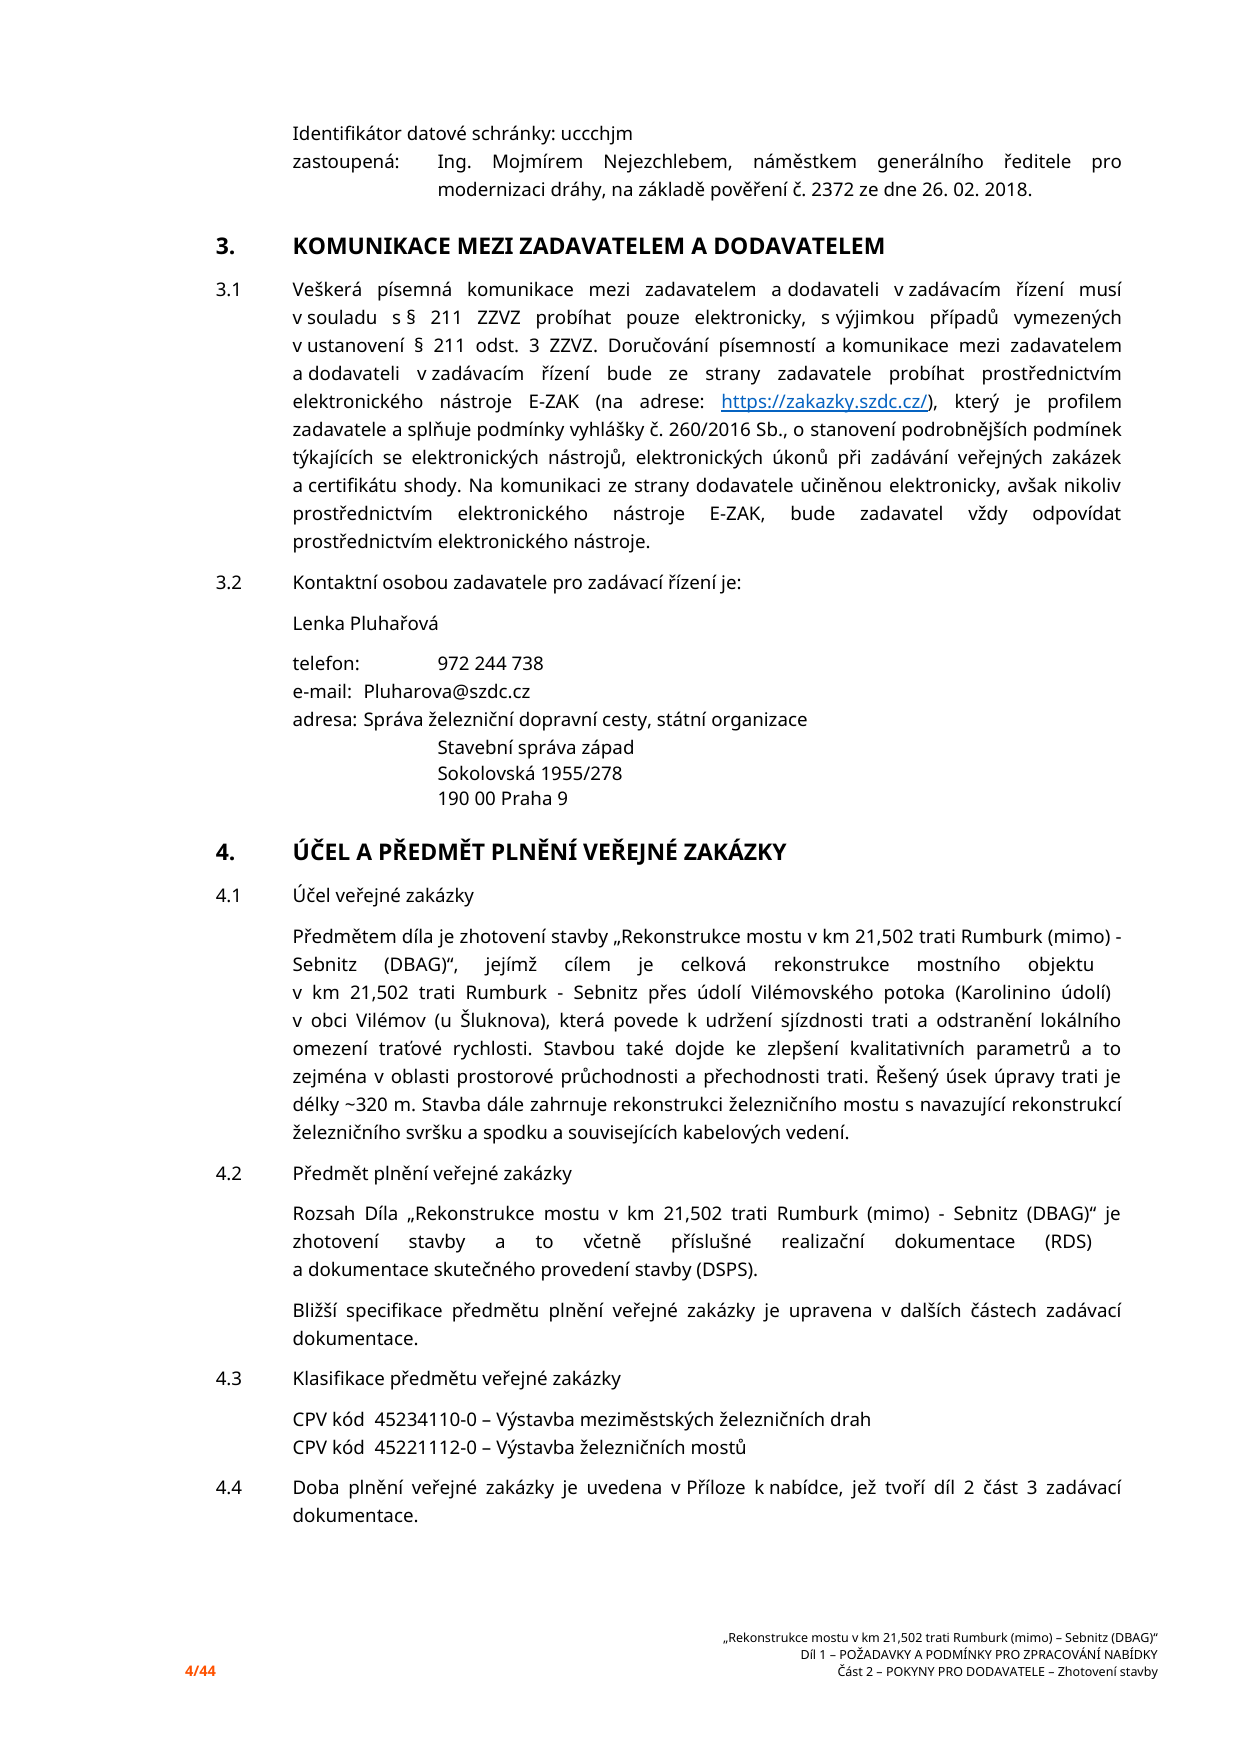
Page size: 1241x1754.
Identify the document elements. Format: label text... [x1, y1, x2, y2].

text Klasifikace předmětu veřejné zakázky [216, 1366, 1122, 1391]
list Lenka Pluhařová [292, 610, 1122, 635]
text telefon: 972 244 738 [292, 650, 1122, 676]
text Účel veřejné zakázky [216, 883, 1122, 908]
text Veškerá písemná komunikace mezi zadavatelem a dodavateli v zadávacím řízení musí v souladu s § 211 ZZVZ probíhat pouze elektronicky, s výjimkou případů vymezených v ustanovení § 211 odst. 3 ZZVZ. Doručování písemností a komunikace mezi zadavatelem a dodavateli v zadávacím řízení bude ze strany zadavatele probíhat prostřednictvím elektronického nástroje E-ZAK (na adrese: https://zakazky.szdc.cz/), který je profilem zadavatele a splňuje podmínky vyhlášky č. 260/2016 Sb., o stanovení podrobnějších podmínek týkajících se elektronických nástrojů, elektronických úkonů při zadávání veřejných zakázek a certifikátu shody. Na komunikaci ze strany dodavatele učiněnou elektronicky, avšak nikoliv prostřednictvím elektronického nástroje E-ZAK, bude zadavatel vždy odpovídat prostřednictvím elektronického nástroje. [216, 277, 1122, 554]
text Kontaktní osobou zadavatele pro zadávací řízení je: [216, 569, 1122, 595]
text ÚČEL a PŘEDMĚT PLNĚNÍ VEŘEJNÉ ZAKÁZKY [216, 836, 1122, 867]
text zastoupená: Ing. Mojmírem Nejezchlebem, náměstkem generálního ředitele pro modernizaci dráhy, na základě pověření č. 2372 ze dne 26. 02. 2018. [292, 149, 1122, 202]
text Doba plnění veřejné zakázky je uvedena v Příloze k nabídce, jež tvoří díl 2 část 3 zadávací dokumentace. [216, 1475, 1122, 1528]
text CPV kód 45221112-0 – Výstavba železničních mostů [292, 1434, 1122, 1460]
text Rozsah Díla „Rekonstrukce mostu v km 21,502 trati Rumburk (mimo) - Sebnitz (DBAG)“ je zhotovení stavby a to včetně příslušné realizační dokumentace (RDS) a dokumentace skutečného provedení stavby (DSPS). [292, 1201, 1122, 1282]
text KOMUNIKACE MEZI ZADAVATELEM a DODAVATELEM [216, 230, 1122, 261]
text CPV kód 45234110-0 – Výstavba meziměstských železničních drah [292, 1406, 1122, 1432]
text Předmětem díla je zhotovení stavby „Rekonstrukce mostu v km 21,502 trati Rumburk (mimo) - Sebnitz (DBAG)“, jejímž cílem je celková rekonstrukce mostního objektu v km 21,502 trati Rumburk - Sebnitz přes údolí Vilémovského potoka (Karolinino údolí) v obci Vilémov (u Šluknova), která povede k udržení sjízdnosti trati a odstranění lokálního omezení traťové rychlosti. Stavbou také dojde ke zlepšení kvalitativních parametrů a to zejména v oblasti prostorové průchodnosti a přechodnosti trati. Řešený úsek úpravy trati je délky ~320 m. Stavba dále zahrnuje rekonstrukci železničního mostu s navazující rekonstrukcí železničního svršku a spodku a souvisejících kabelových vedení. [292, 923, 1122, 1145]
text Identifikátor datové schránky: uccchjm [292, 121, 1122, 146]
text Předmět plnění veřejné zakázky [216, 1160, 1122, 1186]
text Sokolovská 1955/278 [292, 760, 1122, 785]
text e-mail: Pluharova@szdc.cz [292, 678, 1122, 704]
text adresa: Správa železniční dopravní cesty, státní organizace [292, 706, 1122, 732]
text 190 00 Praha 9 [292, 785, 1122, 811]
text Stavební správa západ [292, 734, 1122, 760]
text Bližší specifikace předmětu plnění veřejné zakázky je upravena v dalších částech zadávací dokumentace. [292, 1297, 1122, 1351]
